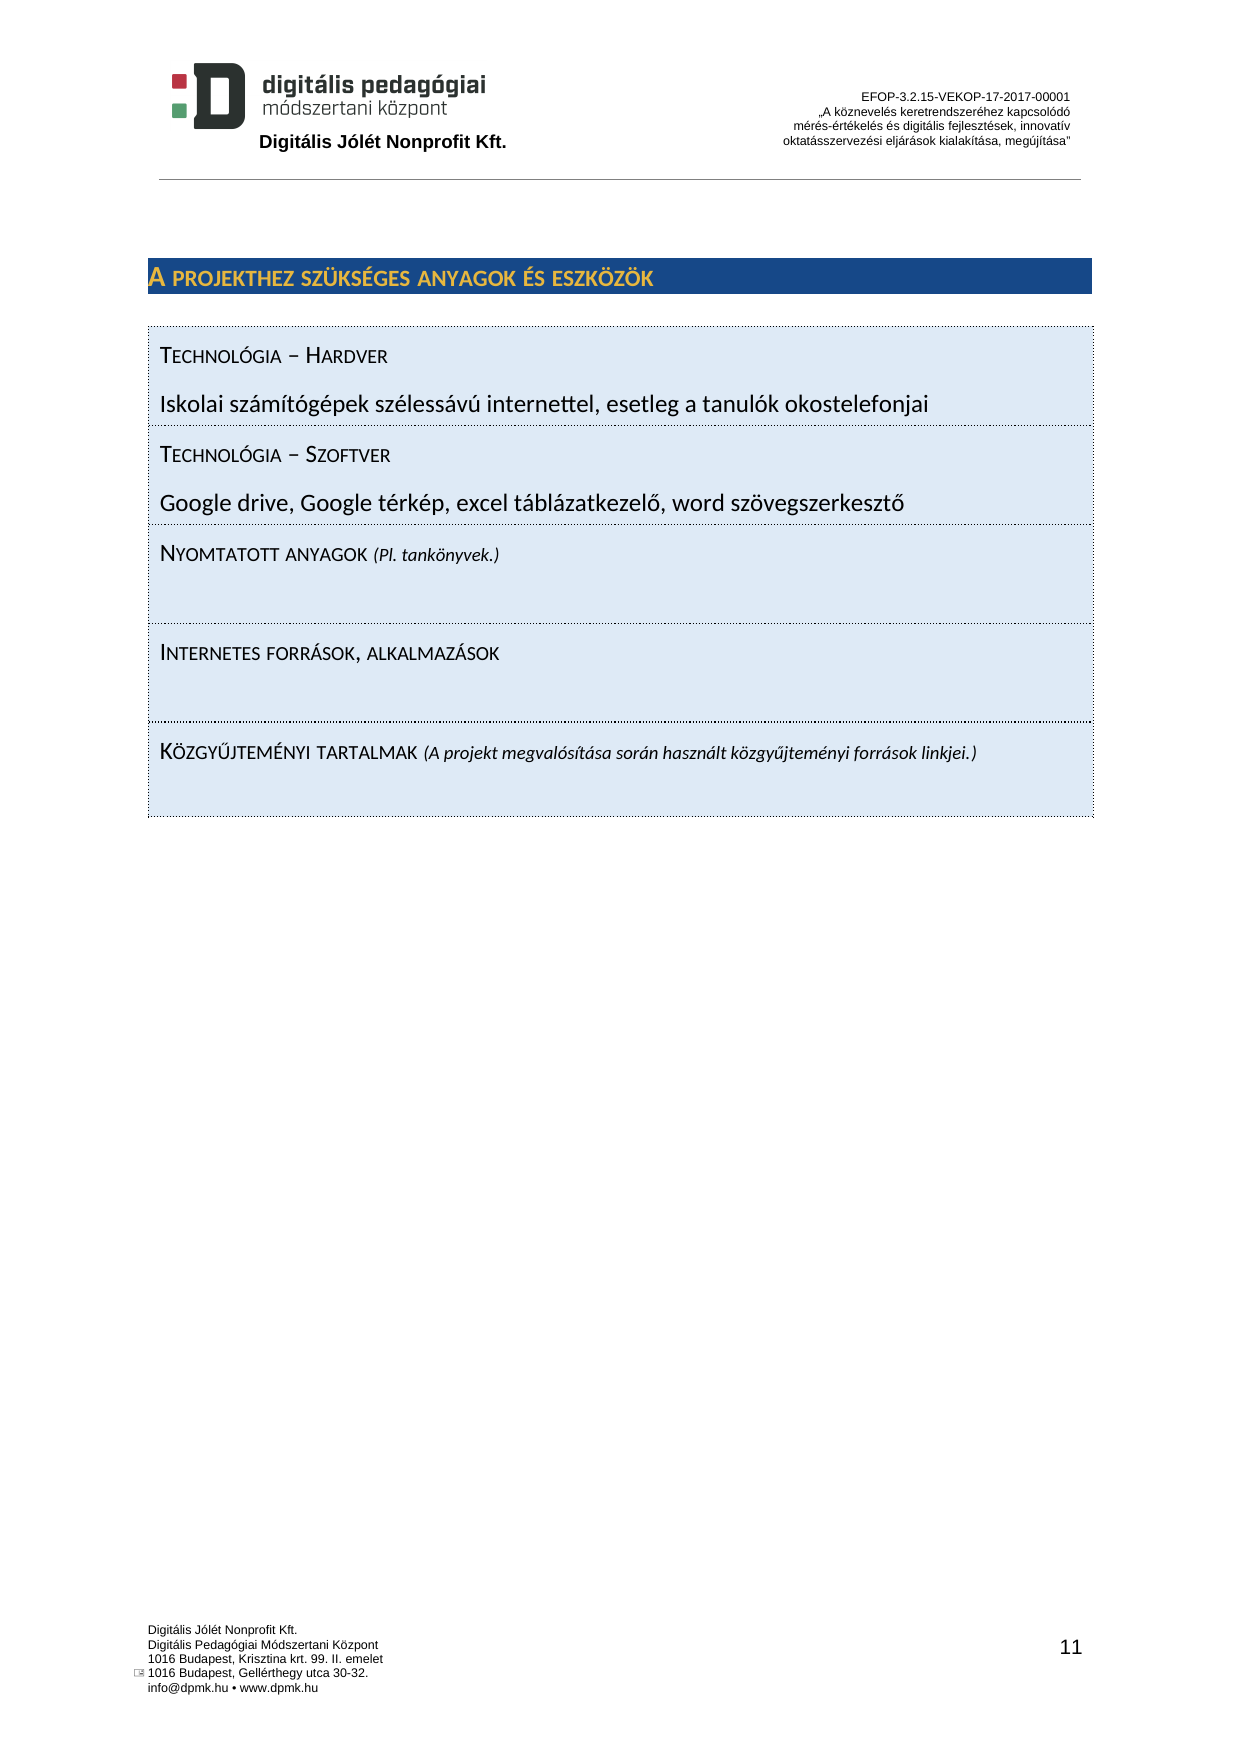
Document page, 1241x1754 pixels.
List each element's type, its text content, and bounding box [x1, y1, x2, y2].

picture [170, 60, 488, 131]
table_cell Nyomtatott anyagok (Pl. tankönyvek.) [148, 524, 1093, 623]
table_cell Internetes források, alkalmazások [148, 623, 1093, 721]
table_cell Közgyűjteményi tartalmak (A projekt megvalósítása során használt közgyűjteményi források linkjei.) [148, 721, 1093, 816]
text A projekthez szükséges anyagok és eszközök [148, 258, 1092, 294]
table_header Technológia – Hardver Iskolai számítógépek szélessávú internettel, esetleg a tanulók okostelefonjai [148, 326, 1093, 425]
table_cell Technológia – Szoftver Google drive, Google térkép, excel táblázatkezelő, word szövegszerkesztő [148, 425, 1093, 524]
